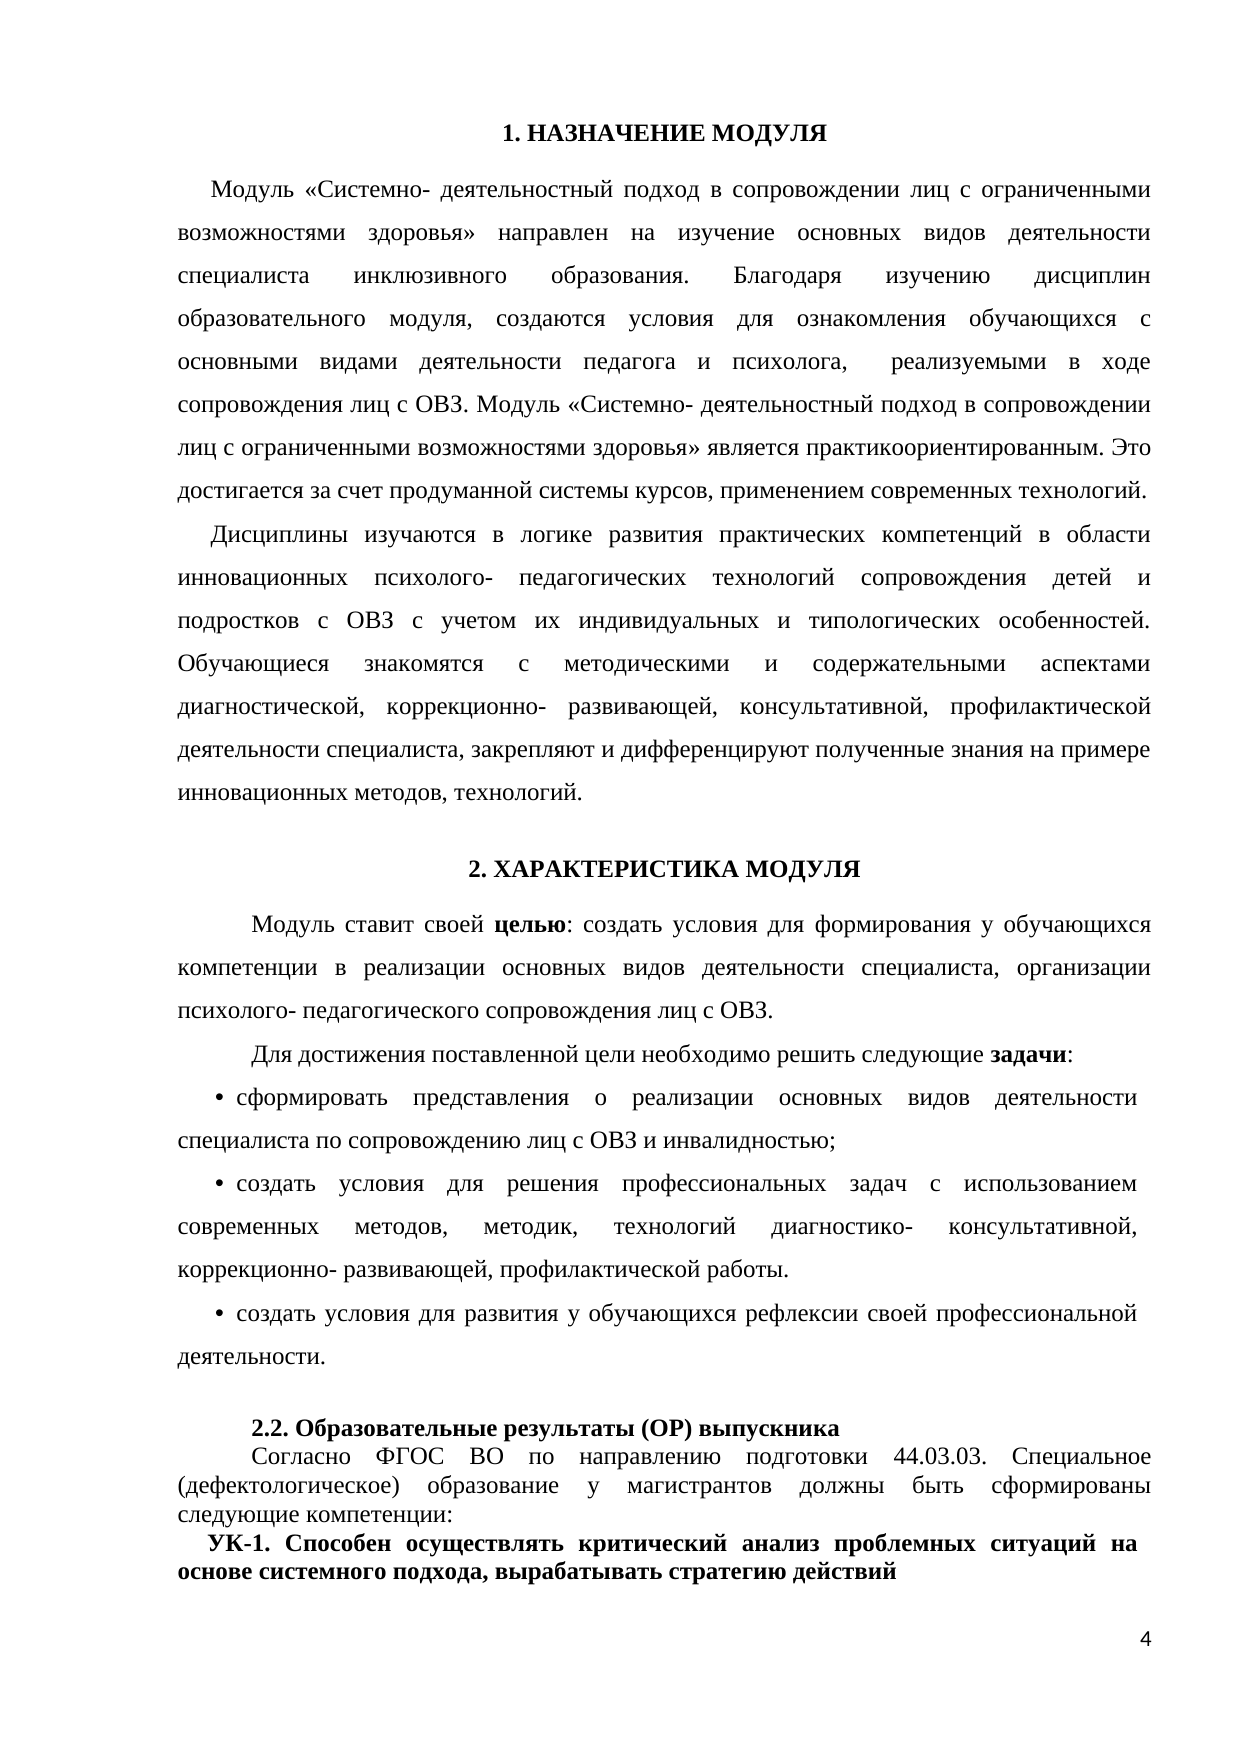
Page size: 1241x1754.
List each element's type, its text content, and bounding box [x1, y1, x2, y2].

text 2. ХАРАКТЕРИСТИКА МОДУЛЯ [177, 854, 1152, 882]
text Дисциплины изучаются в логике развития практических компетенций в области инновационных психолого- педагогических технологий сопровождения детей и подростков с ОВЗ с учетом их индивидуальных и типологических особенностей. Обучающиеся знакомятся с методическими и содержательными аспектами диагностической, коррекционно- развивающей, консультативной, профилактической деятельности специалиста, закрепляют и дифференцируют полученные знания на примере инновационных методов, технологий. [177, 519, 1152, 806]
text УК-1. Способен осуществлять критический анализ проблемных ситуаций на основе системного подхода, вырабатывать стратегию действий [177, 1528, 1138, 1585]
list создать условия для решения профессиональных задач с использованием современных методов, методик, технологий диагностико- консультативной, коррекционно- развивающей, профилактической работы. [177, 1168, 1138, 1283]
text 1. назначение модуля [177, 118, 1152, 147]
text Согласно ФГОС ВО по направлению подготовки 44.03.03. Специальное (дефектологическое) образование у магистрантов должны быть сформированы следующие компетенции: [177, 1441, 1152, 1528]
text Модуль «Системно- деятельностный подход в сопровождении лиц с ограниченными возможностями здоровья» направлен на изучение основных видов деятельности специалиста инклюзивного образования. Благодаря изучению дисциплин образовательного модуля, создаются условия для ознакомления обучающихся с основными видами деятельности педагога и психолога, реализуемыми в ходе сопровождения лиц с ОВЗ. Модуль «Системно- деятельностный подход в сопровождении лиц с ограниченными возможностями здоровья» является практикоориентированным. Это достигается за счет продуманной системы курсов, применением современных технологий. [177, 174, 1152, 504]
list сформировать представления о реализации основных видов деятельности специалиста по сопровождению лиц с ОВЗ и инвалидностью; [177, 1082, 1138, 1154]
text 2.2. Образовательные результаты (ОР) выпускника [177, 1413, 1138, 1441]
list создать условия для развития у обучающихся рефлексии своей профессиональной деятельности. [177, 1298, 1138, 1369]
text Для достижения поставленной цели необходимо решить следующие задачи: [177, 1039, 1152, 1067]
text Модуль ставит своей целью: создать условия для формирования у обучающихся компетенции в реализации основных видов деятельности специалиста, организации психолого- педагогического сопровождения лиц с ОВЗ. [177, 909, 1152, 1024]
